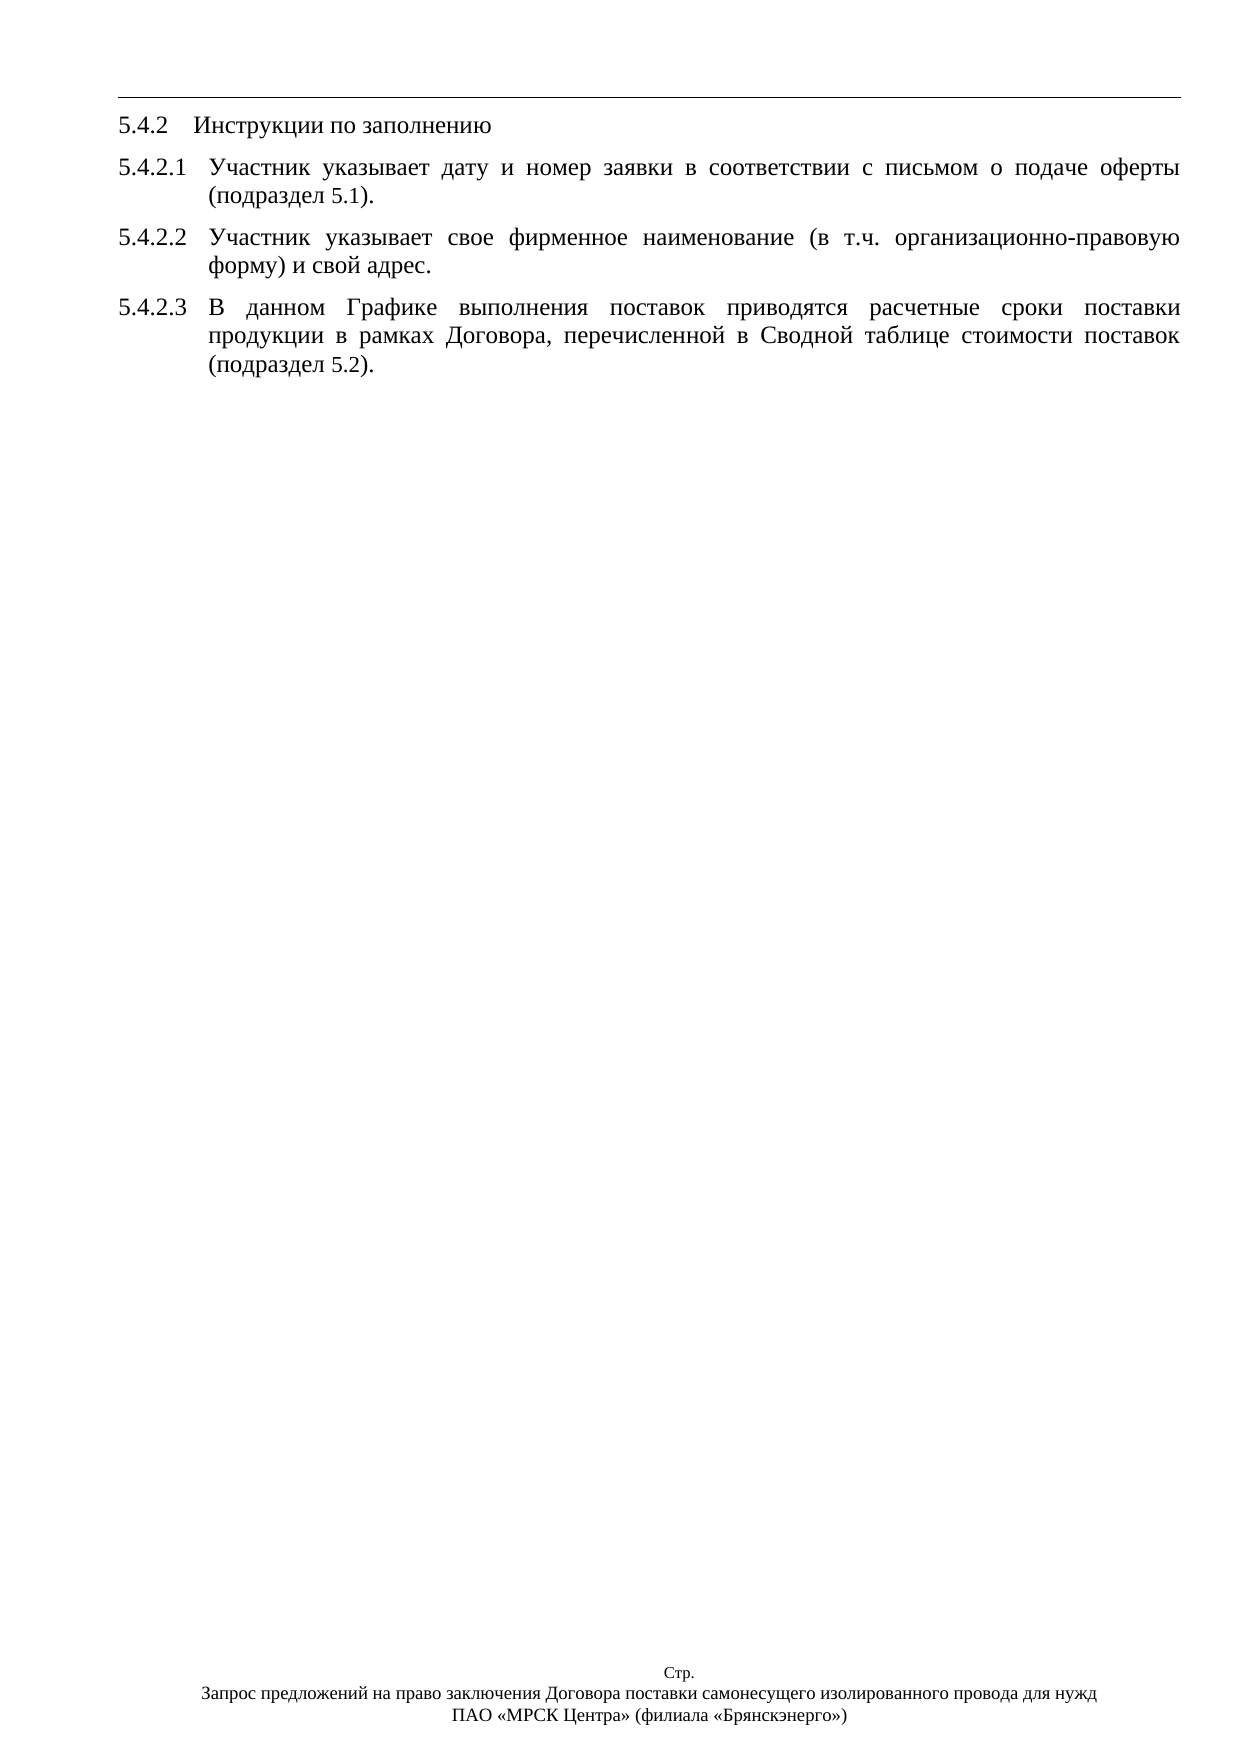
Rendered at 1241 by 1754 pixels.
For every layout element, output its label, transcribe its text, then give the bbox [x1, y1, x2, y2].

list Участник указывает дату и номер заявки в соответствии с письмом о подаче оферты (подраздел 5.1). [118, 152, 1181, 209]
list Участник указывает свое фирменное наименование (в т.ч. организационно-правовую форму) и свой адрес. [118, 222, 1181, 279]
subtitle Инструкции по заполнению [118, 111, 1181, 139]
list В данном Графике выполнения поставок приводятся расчетные сроки поставки продукции в рамках Договора, перечисленной в Сводной таблице стоимости поставок (подраздел 5.2). [118, 292, 1181, 378]
